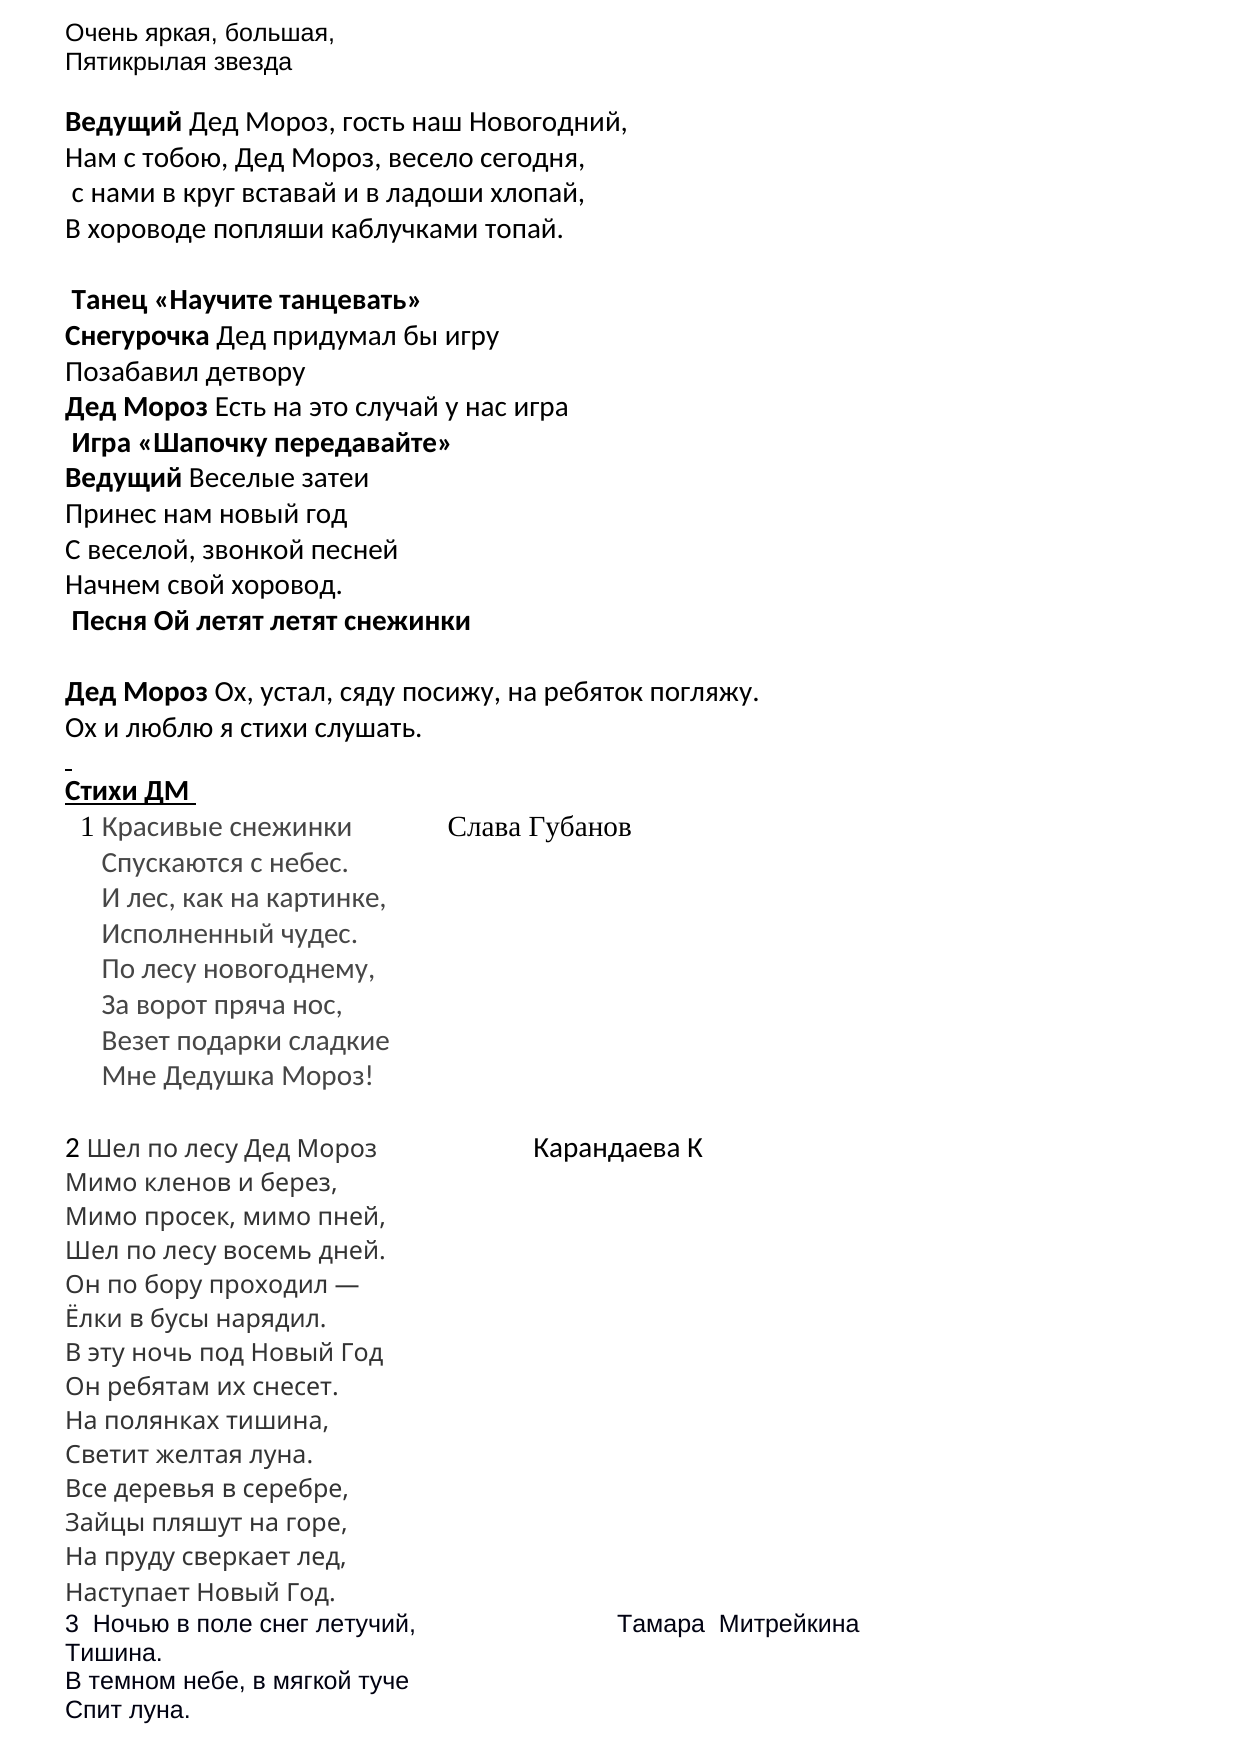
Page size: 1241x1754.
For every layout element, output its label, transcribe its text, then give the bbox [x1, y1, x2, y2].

text Танец «Научите танцевать» [65, 281, 1222, 317]
text Дед Мороз Есть на это случай у нас игра [65, 388, 1222, 424]
text По лесу новогоднему, [101, 951, 1186, 986]
text 1 Красивые снежинки Слава Губанов [80, 808, 1186, 844]
text с нами в круг вставай и в ладоши хлопай, [65, 174, 1222, 210]
text Ох и люблю я стихи слушать. [65, 709, 1222, 744]
text За ворот пряча нос, [101, 986, 1186, 1022]
text Ведущий Веселые затеи [65, 459, 1222, 495]
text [65, 18, 1222, 75]
text И лес, как на картинке, [101, 879, 1186, 915]
text Спускаются с небес. [101, 844, 1186, 879]
text 2 Шел по лесу Дед Мороз Карандаева К Мимо кленов и берез, Мимо просек, мимо пней, Шел по лесу восемь дней. Он по бору проходил — Ёлки в бусы нарядил. В эту ночь под Новый Год Он ребятам их снесет. На полянках тишина, Светит желтая луна. Все деревья в серебре, Зайцы пляшут на горе, На пруду сверкает лед, Наступает Новый Год. [65, 1129, 1222, 1609]
text С веселой, звонкой песней [65, 531, 1222, 566]
text Исполненный чудес. [101, 915, 1186, 951]
text Дед Мороз Ох, устал, сяду посижу, на ребяток погляжу. [65, 673, 1222, 709]
text В хороводе попляши каблучками топай. [65, 210, 1222, 246]
text Песня Ой летят летят снежинки [65, 602, 1222, 638]
text Везет подарки сладкие [101, 1022, 1186, 1057]
text Игра «Шапочку передавайте» [65, 424, 1222, 459]
text Снегурочка Дед придумал бы игру [65, 317, 1222, 353]
text Стихи ДМ [65, 772, 1222, 808]
text Ведущий Дед Мороз, гость наш Новогодний, [65, 103, 1222, 139]
text Позабавил детвору [65, 353, 1222, 388]
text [65, 1609, 1222, 1724]
text Начнем свой хоровод. [65, 566, 1222, 602]
text Мне Дедушка Мороз! [101, 1057, 1186, 1093]
text Нам с тобою, Дед Мороз, весело сегодня, [65, 139, 1222, 174]
text Принес нам новый год [65, 495, 1222, 531]
